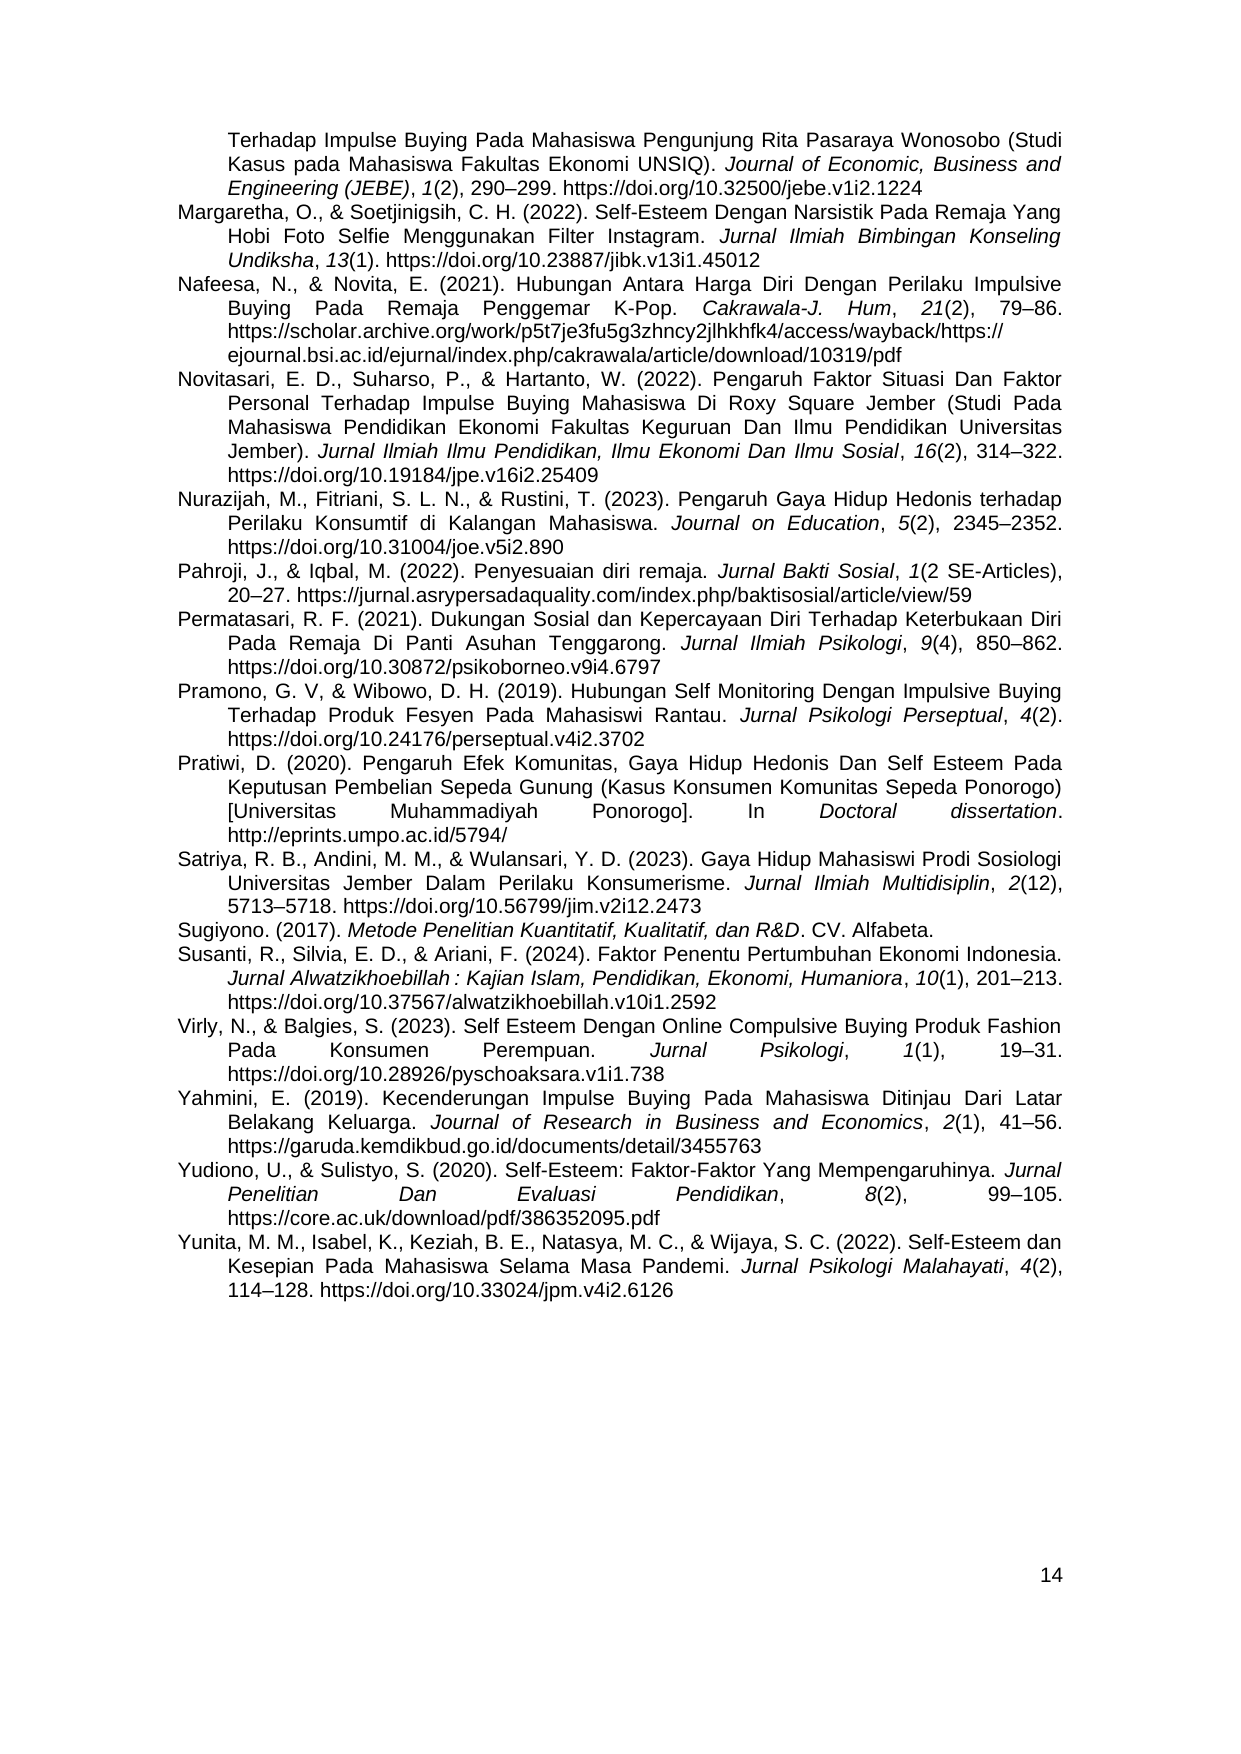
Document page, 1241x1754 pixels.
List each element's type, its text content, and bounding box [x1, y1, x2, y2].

text Pratiwi, D. (2020). Pengaruh Efek Komunitas, Gaya Hidup Hedonis Dan Self Esteem Pada Keputusan Pembelian Sepeda Gunung (Kasus Konsumen Komunitas Sepeda Ponorogo) [Universitas Muhammadiyah Ponorogo]. In Doctoral dissertation. http://eprints.umpo.ac.id/5794/ [177, 751, 1063, 846]
text Yahmini, E. (2019). Kecenderungan Impulse Buying Pada Mahasiswa Ditinjau Dari Latar Belakang Keluarga. Journal of Research in Business and Economics, 2(1), 41–56. https://garuda.kemdikbud.go.id/documents/detail/3455763 [177, 1086, 1063, 1158]
text Susanti, R., Silvia, E. D., & Ariani, F. (2024). Faktor Penentu Pertumbuhan Ekonomi Indonesia. Jurnal Alwatzikhoebillah : Kajian Islam, Pendidikan, Ekonomi, Humaniora, 10(1), 201–213. https://doi.org/10.37567/alwatzikhoebillah.v10i1.2592 [177, 942, 1063, 1014]
text Yunita, M. M., Isabel, K., Keziah, B. E., Natasya, M. C., & Wijaya, S. C. (2022). Self-Esteem dan Kesepian Pada Mahasiswa Selama Masa Pandemi. Jurnal Psikologi Malahayati, 4(2), 114–128. https://doi.org/10.33024/jpm.v4i2.6126 [177, 1230, 1063, 1302]
text Nurazijah, M., Fitriani, S. L. N., & Rustini, T. (2023). Pengaruh Gaya Hidup Hedonis terhadap Perilaku Konsumtif di Kalangan Mahasiswa. Journal on Education, 5(2), 2345–2352. https://doi.org/10.31004/joe.v5i2.890 [177, 487, 1063, 559]
text Permatasari, R. F. (2021). Dukungan Sosial dan Kepercayaan Diri Terhadap Keterbukaan Diri Pada Remaja Di Panti Asuhan Tenggarong. Jurnal Ilmiah Psikologi, 9(4), 850–862. https://doi.org/10.30872/psikoborneo.v9i4.6797 [177, 607, 1063, 679]
text Novitasari, E. D., Suharso, P., & Hartanto, W. (2022). Pengaruh Faktor Situasi Dan Faktor Personal Terhadap Impulse Buying Mahasiswa Di Roxy Square Jember (Studi Pada Mahasiswa Pendidikan Ekonomi Fakultas Keguruan Dan Ilmu Pendidikan Universitas Jember). Jurnal Ilmiah Ilmu Pendidikan, Ilmu Ekonomi Dan Ilmu Sosial, 16(2), 314–322. https://doi.org/10.19184/jpe.v16i2.25409 [177, 367, 1063, 487]
text Nafeesa, N., & Novita, E. (2021). Hubungan Antara Harga Diri Dengan Perilaku Impulsive Buying Pada Remaja Penggemar K-Pop. Cakrawala-J. Hum, 21(2), 79–86. https://scholar.archive.org/work/p5t7je3fu5g3zhncy2jlhkhfk4/access/wayback/https://ejournal.bsi.ac.id/ejurnal/index.php/cakrawala/article/download/10319/pdf [177, 271, 1063, 367]
text Satriya, R. B., Andini, M. M., & Wulansari, Y. D. (2023). Gaya Hidup Mahasiswi Prodi Sosiologi Universitas Jember Dalam Perilaku Konsumerisme. Jurnal Ilmiah Multidisiplin, 2(12), 5713–5718. https://doi.org/10.56799/jim.v2i12.2473 [177, 846, 1063, 918]
text Yudiono, U., & Sulistyo, S. (2020). Self-Esteem: Faktor-Faktor Yang Mempengaruhinya. Jurnal Penelitian Dan Evaluasi Pendidikan, 8(2), 99–105. https://core.ac.uk/download/pdf/386352095.pdf [177, 1158, 1063, 1230]
text Sugiyono. (2017). Metode Penelitian Kuantitatif, Kualitatif, dan R&D. CV. Alfabeta. [177, 918, 1063, 942]
text Pahroji, J., & Iqbal, M. (2022). Penyesuaian diri remaja. Jurnal Bakti Sosial, 1(2 SE-Articles), 20–27. https://jurnal.asrypersadaquality.com/index.php/baktisosial/article/view/59 [177, 559, 1063, 607]
text Margaretha, O., & Soetjinigsih, C. H. (2022). Self-Esteem Dengan Narsistik Pada Remaja Yang Hobi Foto Selfie Menggunakan Filter Instagram. Jurnal Ilmiah Bimbingan Konseling Undiksha, 13(1). https://doi.org/10.23887/jibk.v13i1.45012 [177, 199, 1063, 271]
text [177, 128, 1063, 199]
text Virly, N., & Balgies, S. (2023). Self Esteem Dengan Online Compulsive Buying Produk Fashion Pada Konsumen Perempuan. Jurnal Psikologi, 1(1), 19–31. https://doi.org/10.28926/pyschoaksara.v1i1.738 [177, 1014, 1063, 1086]
text Pramono, G. V, & Wibowo, D. H. (2019). Hubungan Self Monitoring Dengan Impulsive Buying Terhadap Produk Fesyen Pada Mahasiswi Rantau. Jurnal Psikologi Perseptual, 4(2). https://doi.org/10.24176/perseptual.v4i2.3702 [177, 679, 1063, 751]
